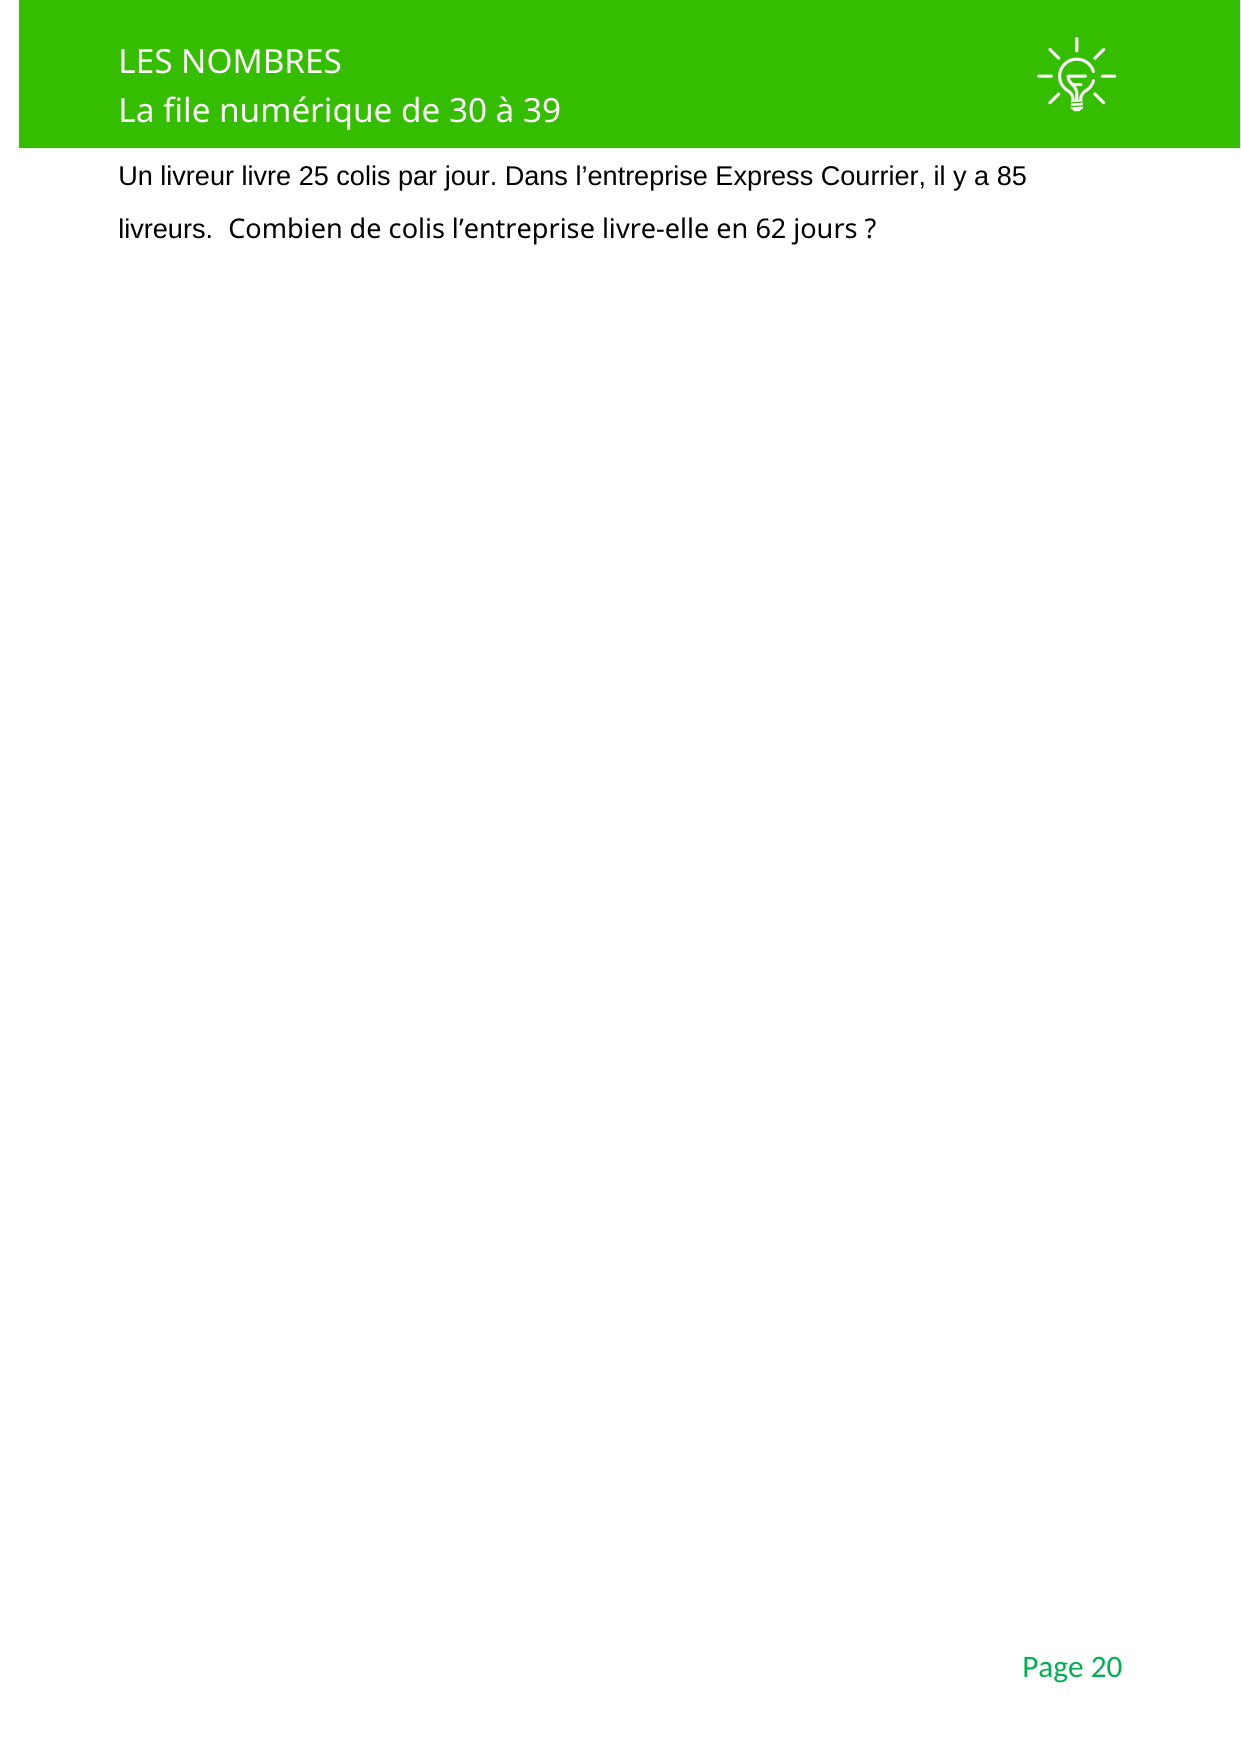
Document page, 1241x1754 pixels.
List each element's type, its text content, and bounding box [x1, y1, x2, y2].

picture [1034, 37, 1123, 114]
text Un livreur livre 25 colis par jour. Dans l’entreprise Express Courrier, il y a 85 livreurs. Combien de colis l’entreprise livre-elle en 62 jours ? [118, 160, 1122, 247]
